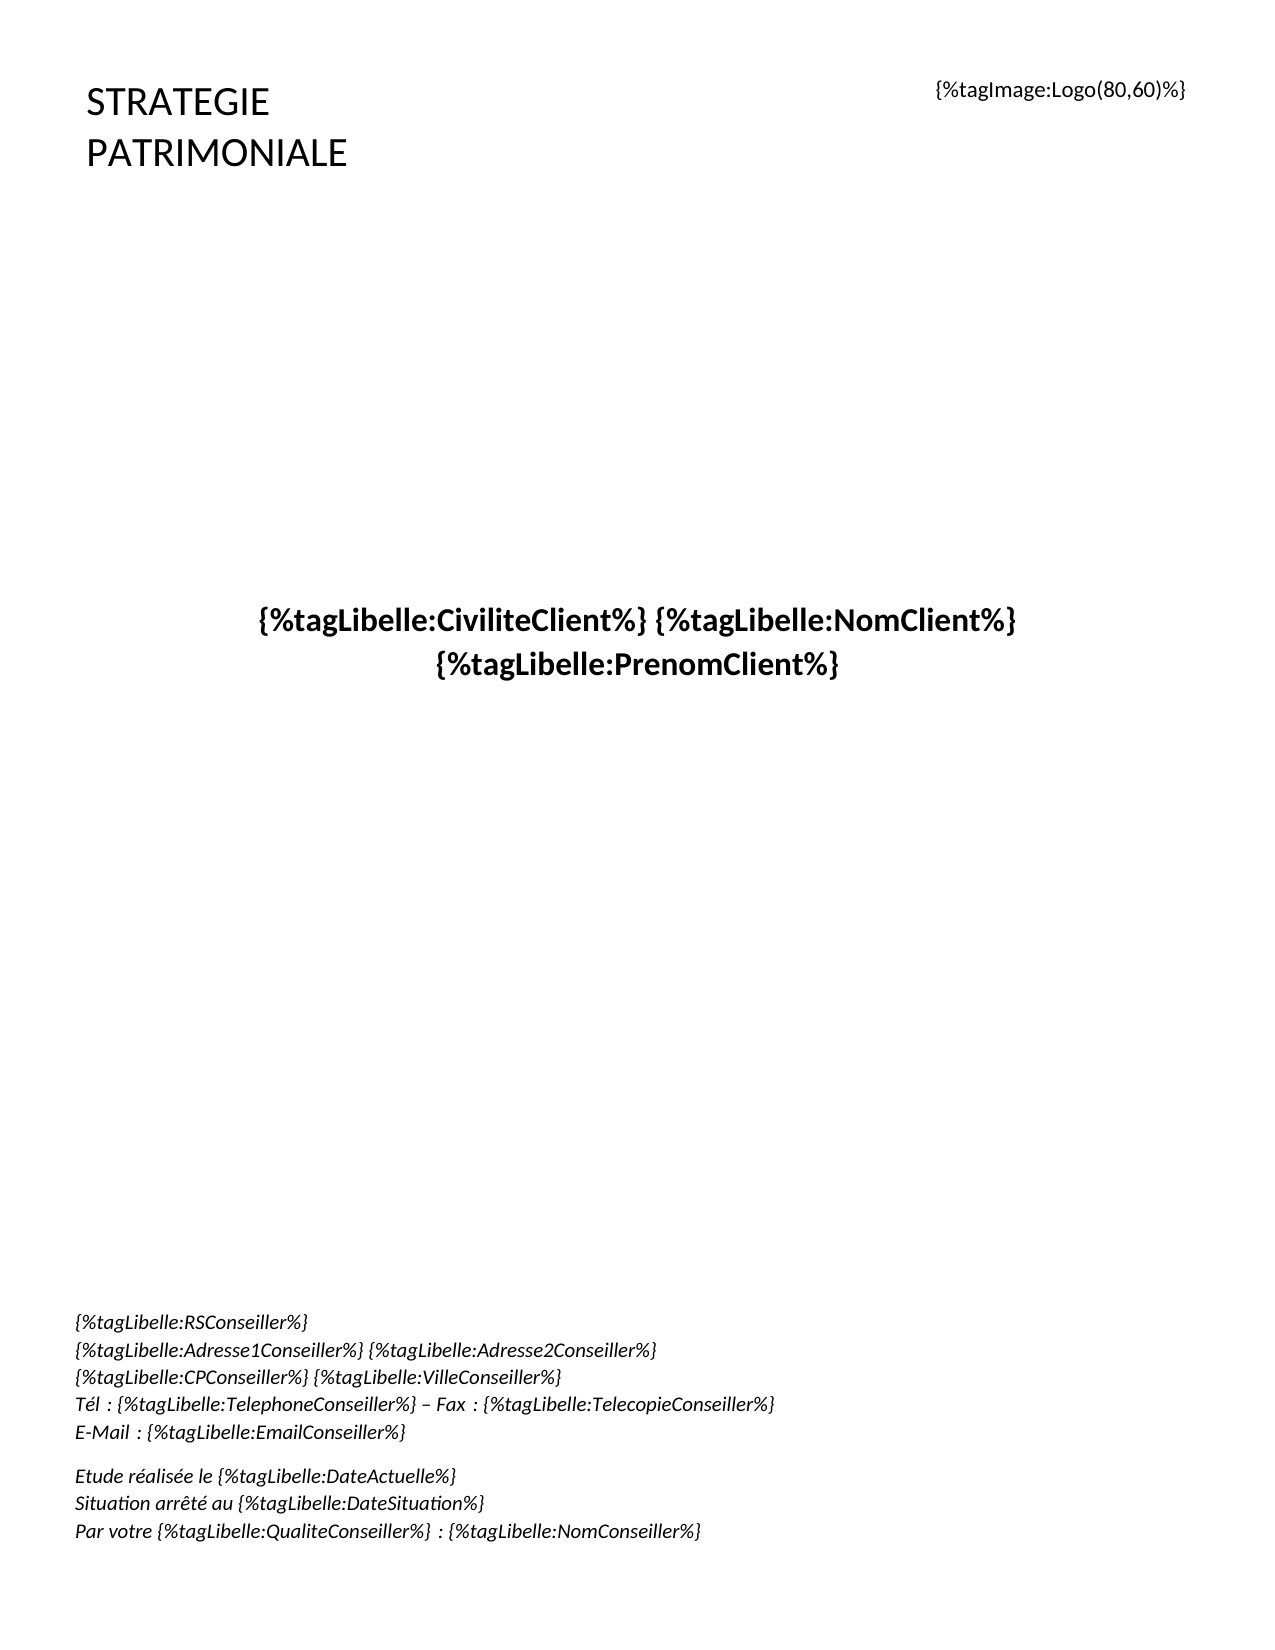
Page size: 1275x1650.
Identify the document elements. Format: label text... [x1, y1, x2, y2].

table_header {%tagImage:Logo(80,60)%} [754, 75, 1197, 177]
text {%tagLibelle:RSConseiller%} {%tagLibelle:Adresse1Conseiller%} {%tagLibelle:Adresse2Conseiller%} {%tagLibelle:CPConseiller%} {%tagLibelle:VilleConseiller%} Tél : {%tagLibelle:TelephoneConseiller%} – Fax : {%tagLibelle:TelecopieConseiller%} E-Mail : {%tagLibelle:EmailConseiller%} [75, 1309, 1200, 1444]
text Etude réalisée le {%tagLibelle:DateActuelle%} Situation arrêté au {%tagLibelle:DateSituation%} Par votre {%tagLibelle:QualiteConseiller%} : {%tagLibelle:NomConseiller%} [75, 1463, 1200, 1543]
text {%tagLibelle:CiviliteClient%} {%tagLibelle:NomClient%} {%tagLibelle:PrenomClient%} [75, 598, 1200, 683]
table_header STRATEGIE PATRIMONIALE [75, 75, 754, 177]
